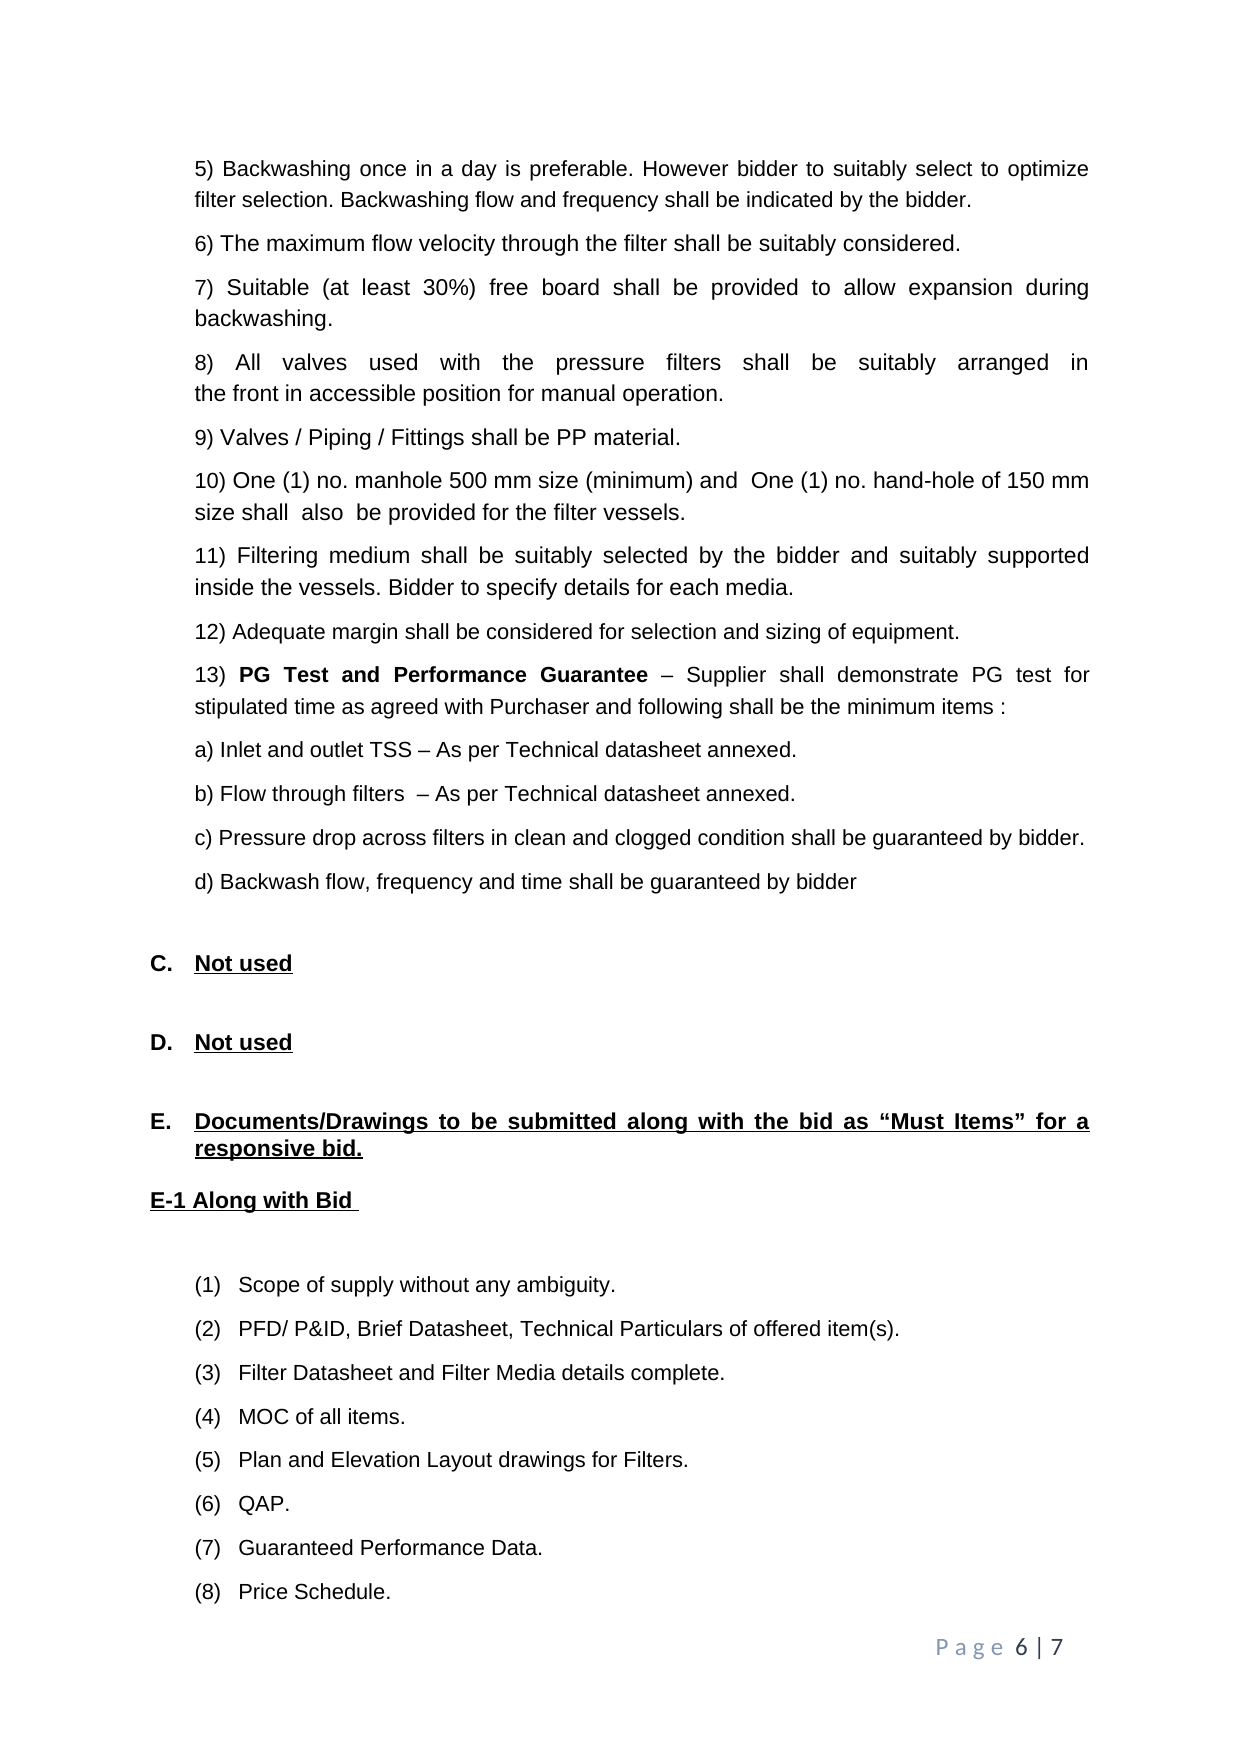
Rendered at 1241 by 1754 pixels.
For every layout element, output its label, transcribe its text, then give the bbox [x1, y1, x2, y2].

text 7) Suitable (at least 30%) free board shall be provided to allow expansion during backwashing. [194, 269, 1090, 331]
text 9) Valves / Piping / Fittings shall be PP material. [194, 419, 1090, 450]
list Documents/Drawings to be submitted along with the bid as “Must Items” for a responsive bid. [150, 1108, 1090, 1161]
list Guaranteed Performance Data. [194, 1529, 1090, 1560]
list Not used [150, 1029, 1090, 1055]
text d) Backwash flow, frequency and time shall be guaranteed by bidder [194, 862, 1090, 894]
list Filter Datasheet and Filter Media details complete. [194, 1354, 1090, 1385]
list MOC of all items. [194, 1397, 1090, 1429]
list Price Schedule. [194, 1572, 1090, 1604]
text 8) All valves used with the pressure filters shall be suitably arranged in the front in accessible position for manual operation. [194, 344, 1090, 406]
text 13) PG Test and Performance Guarantee – Supplier shall demonstrate PG test for stipulated time as agreed with Purchaser and following shall be the minimum items : [194, 656, 1090, 719]
text c) Pressure drop across filters in clean and clogged condition shall be guaranteed by bidder. [194, 819, 1090, 850]
text 10) One (1) no. manhole 500 mm size (minimum) and One (1) no. hand-hole of 150 mm size shall also be provided for the filter vessels. [194, 462, 1090, 525]
text E-1 Along with Bid [150, 1187, 1090, 1213]
text 12) Adequate margin shall be considered for selection and sizing of equipment. [194, 612, 1090, 644]
list Not used [150, 950, 1090, 976]
text 5) Backwashing once in a day is preferable. However bidder to suitably select to optimize filter selection. Backwashing flow and frequency shall be indicated by the bidder. [194, 150, 1090, 212]
list QAP. [194, 1485, 1090, 1516]
text 6) The maximum flow velocity through the filter shall be suitably considered. [194, 225, 1090, 256]
text 11) Filtering medium shall be suitably selected by the bidder and suitably supported inside the vessels. Bidder to specify details for each media. [194, 537, 1090, 600]
list Plan and Elevation Layout drawings for Filters. [194, 1441, 1090, 1472]
list PFD/ P&ID, Brief Datasheet, Technical Particulars of offered item(s). [194, 1310, 1090, 1341]
text a) Inlet and outlet TSS – As per Technical datasheet annexed. [194, 731, 1090, 762]
text b) Flow through filters – As per Technical datasheet annexed. [194, 775, 1090, 806]
list Scope of supply without any ambiguity. [194, 1266, 1090, 1297]
